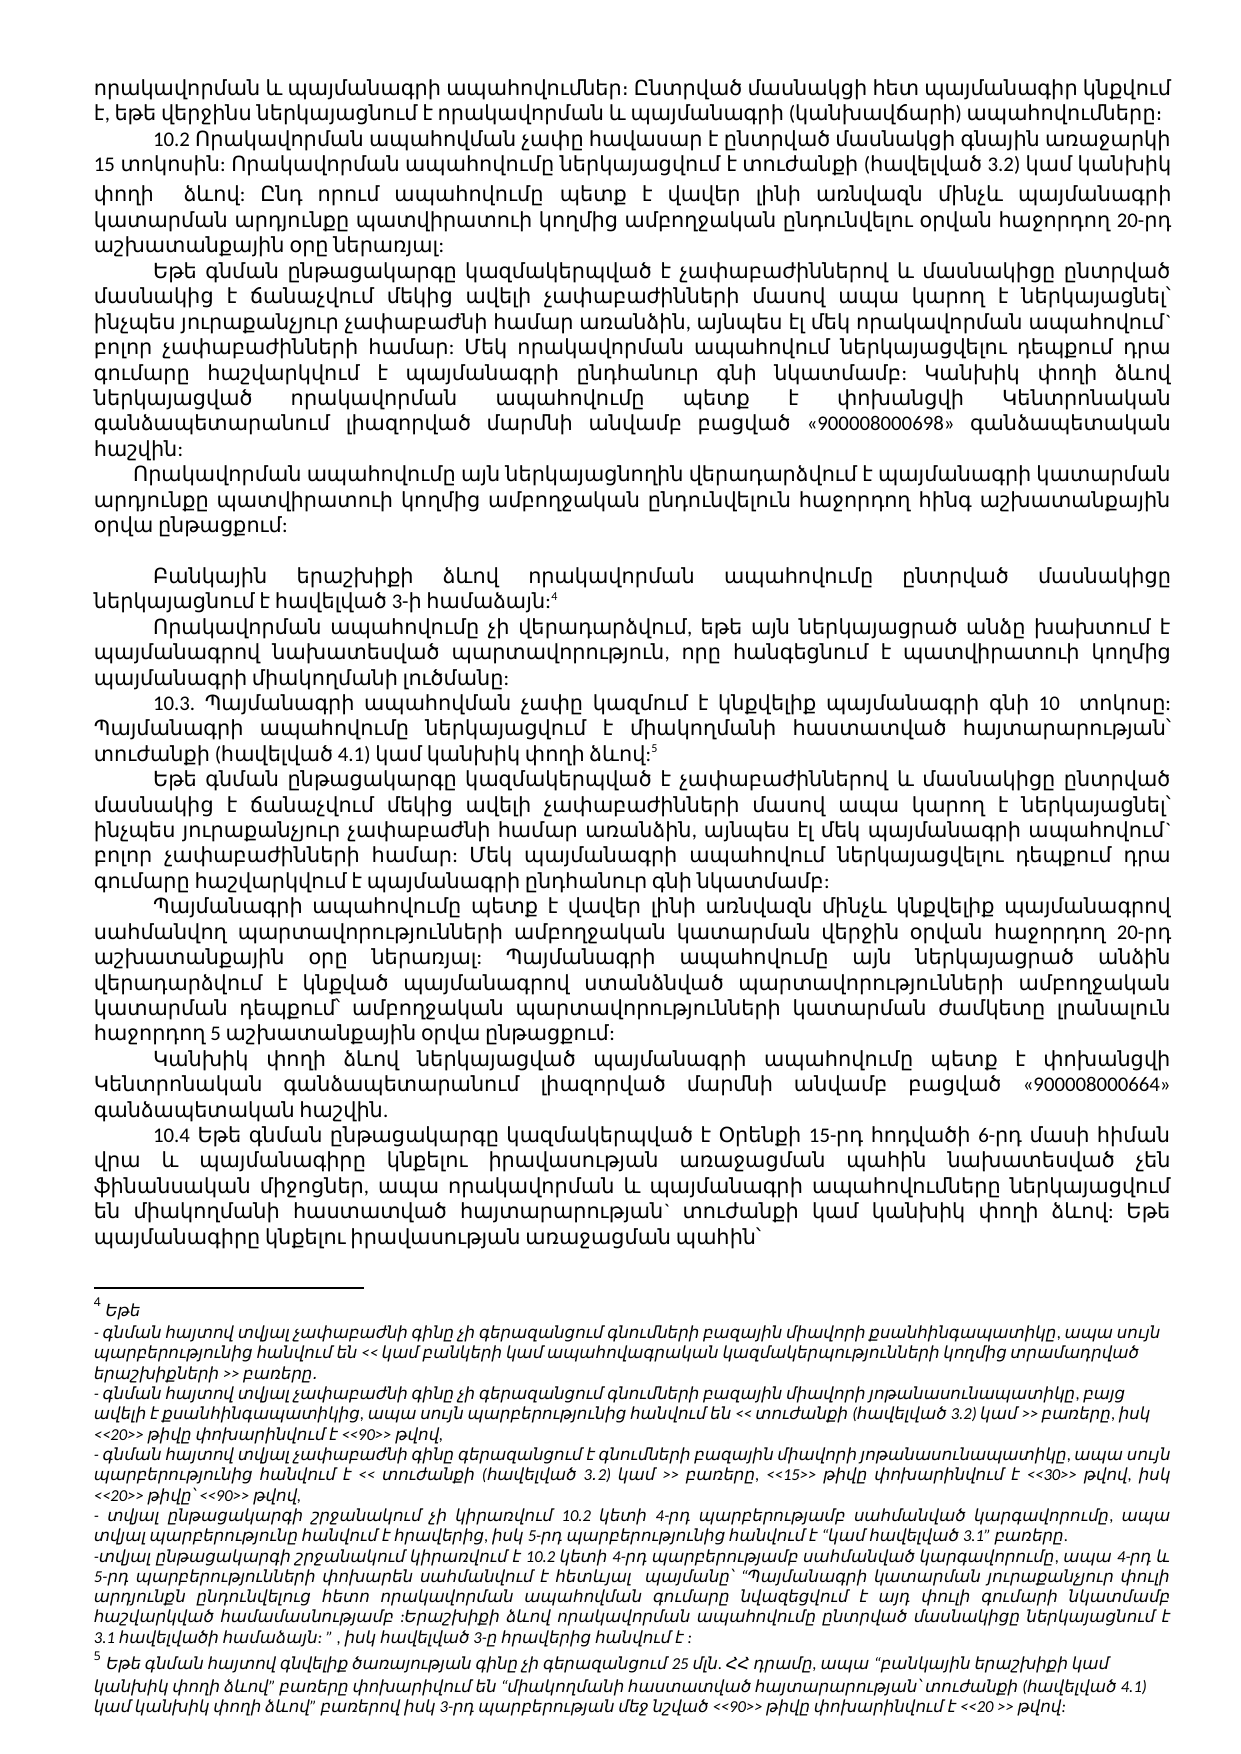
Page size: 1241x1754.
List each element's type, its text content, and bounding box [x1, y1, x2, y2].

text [94, 75, 1171, 126]
text Կանխիկ փողի ձևով ներկայացված պայմանագրի ապահովումը պետք է փոխանցվի Կենտրոնական գանձապետարանում լիազորված մարմնի անվամբ բացված «900008000664» գանձապետական հաշվին. [94, 1046, 1171, 1122]
text Որակավորման ապահովումը այն ներկայացնողին վերադարձվում է պայմանագրի կատարման արդյունքը պատվիրատուի կողմից ամբողջական ընդունվելուն հաջորդող հինգ աշխատանքային օրվա ընթացքում: [94, 461, 1171, 538]
text 10.3. Պայմանագրի ապահովման չափը կազմում է կնքվելիք պայմանագրի գնի 10 տոկոսը: Պայմանագրի ապահովումը ներկայացվում է միակողմանի հաստատված հայտարարության՝ տուժանքի (հավելված 4.1) կամ կանխիկ փողի ձևով: [94, 690, 1171, 766]
text Եթե գնման ընթացակարգը կազմակերպված է չափաբաժիններով և մասնակիցը ընտրված մասնակից է ճանաչվում մեկից ավելի չափաբաժինների մասով ապա կարող է ներկայացնել՝ ինչպես յուրաքանչյուր չափաբաժնի համար առանձին, այնպես էլ մեկ որակավորման ապահովում` բոլոր չափաբաժինների համար: Մեկ որակավորման ապահովում ներկայացվելու դեպքում դրա գումարը հաշվարկվում է պայմանագրի ընդհանուր գնի նկատմամբ: Կանխիկ փողի ձևով ներկայացված որակավորման ապահովումը պետք է փոխանցվի Կենտրոնական գանձապետարանում լիազորված մարմնի անվամբ բացված «900008000698» գանձապետական հաշվին: [94, 258, 1171, 461]
text Որակավորման ապահովումը չի վերադարձվում, եթե այն ներկայացրած անձը խախտում է պայմանագրով նախատեսված պարտավորություն, որը հանգեցնում է պատվիրատուի կողմից պայմանագրի միակողմանի լուծմանը: [94, 614, 1171, 690]
text 10.2 Որակավորման ապահովման չափը հավասար է ընտրված մասնակցի գնային առաջարկի 15 տոկոսին: Որակավորման ապահովումը ներկայացվում է տուժանքի (հավելված 3.2) կամ կանխիկ փողի ձևով: Ընդ որում ապահովումը պետք է վավեր լինի առնվազն մինչև պայմանագրի կատարման արդյունքը պատվիրատուի կողմից ամբողջական ընդունվելու օրվան հաջորդող 20-րդ աշխատանքային օրը ներառյալ: [94, 126, 1171, 258]
text Բանկային երաշխիքի ձևով որակավորման ապահովումը ընտրված մասնակիցը ներկայացնում է հավելված 3-ի համաձայն: [94, 563, 1171, 614]
text Պայմանագրի ապահովումը պետք է վավեր լինի առնվազն մինչև կնքվելիք պայմանագրով սահմանվող պարտավորությունների ամբողջական կատարման վերջին օրվան հաջորդող 20-րդ աշխատանքային օրը ներառյալ: Պայմանագրի ապահովումը այն ներկայացրած անձին վերադարձվում է կնքված պայմանագրով ստանձնված պարտավորությունների ամբողջական կատարման դեպքում՝ ամբողջական պարտավորությունների կատարման ժամկետը լրանալուն հաջորդող 5 աշխատանքային օրվա ընթացքում: [94, 893, 1171, 1046]
text 10.4 Եթե գնման ընթացակարգը կազմակերպված է Օրենքի 15-րդ հոդվածի 6-րդ մասի հիման վրա և պայմանագիրը կնքելու իրավասության առաջացման պահին նախատեսված չեն ֆինանսական միջոցներ, ապա որակավորման և պայմանագրի ապահովումները ներկայացվում են միակողմանի հաստատված հայտարարության` տուժանքի կամ կանխիկ փողի ձևով: Եթե պայմանագիրը կնքելու իրավասության առաջացման պահին՝ [94, 1122, 1171, 1249]
text Եթե գնման ընթացակարգը կազմակերպված է չափաբաժիններով և մասնակիցը ընտրված մասնակից է ճանաչվում մեկից ավելի չափաբաժինների մասով ապա կարող է ներկայացնել՝ ինչպես յուրաքանչյուր չափաբաժնի համար առանձին, այնպես էլ մեկ պայմանագրի ապահովում` բոլոր չափաբաժինների համար: Մեկ պայմանագրի ապահովում ներկայացվելու դեպքում դրա գումարը հաշվարկվում է պայմանագրի ընդհանուր գնի նկատմամբ: [94, 766, 1171, 893]
